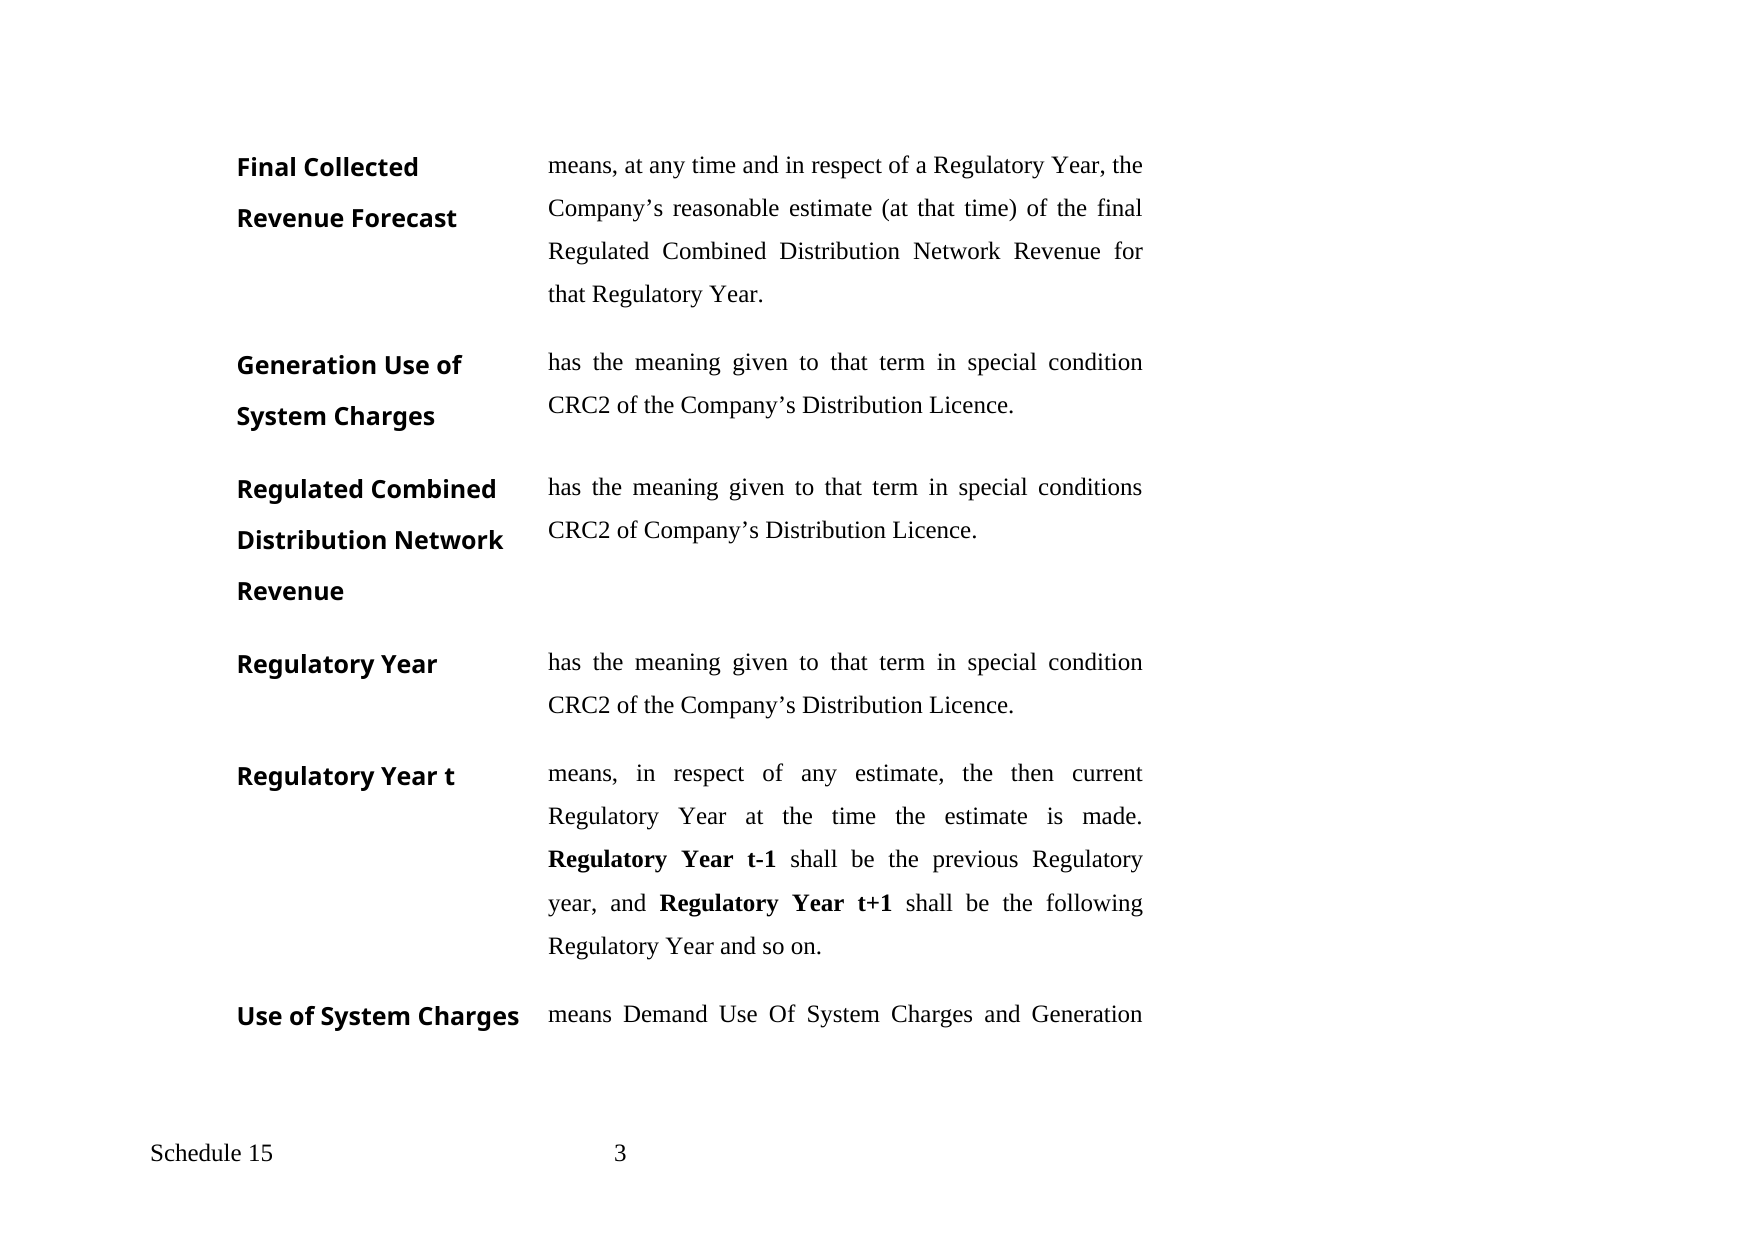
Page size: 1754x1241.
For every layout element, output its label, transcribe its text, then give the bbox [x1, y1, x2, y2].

table_cell means, in respect of any estimate, the then current Regulatory Year at the time the estimate is made. Regulatory Year t-1 shall be the previous Regulatory year, and Regulatory Year t+1 shall be the following Regulatory Year and so on. [537, 758, 1155, 999]
table_header means, at any time and in respect of a Regulatory Year, the Company’s reasonable estimate (at that time) of the final Regulated Combined Distribution Network Revenue for that Regulatory Year. [537, 150, 1155, 347]
table_cell Generation Use of System Charges [225, 348, 537, 472]
table_cell has the meaning given to that term in special conditions CRC2 of Company’s Distribution Licence. [537, 472, 1155, 647]
table_cell Regulated Combined Distribution Network Revenue [225, 472, 537, 647]
table_cell has the meaning given to that term in special condition CRC2 of the Company’s Distribution Licence. [537, 348, 1155, 472]
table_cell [537, 999, 1155, 1072]
table_header Final Collected Revenue Forecast [225, 150, 537, 347]
table_cell Regulatory Year [225, 647, 537, 758]
table_cell has the meaning given to that term in special condition CRC2 of the Company’s Distribution Licence. [537, 647, 1155, 758]
table_cell Regulatory Year t [225, 758, 537, 999]
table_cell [225, 999, 537, 1072]
